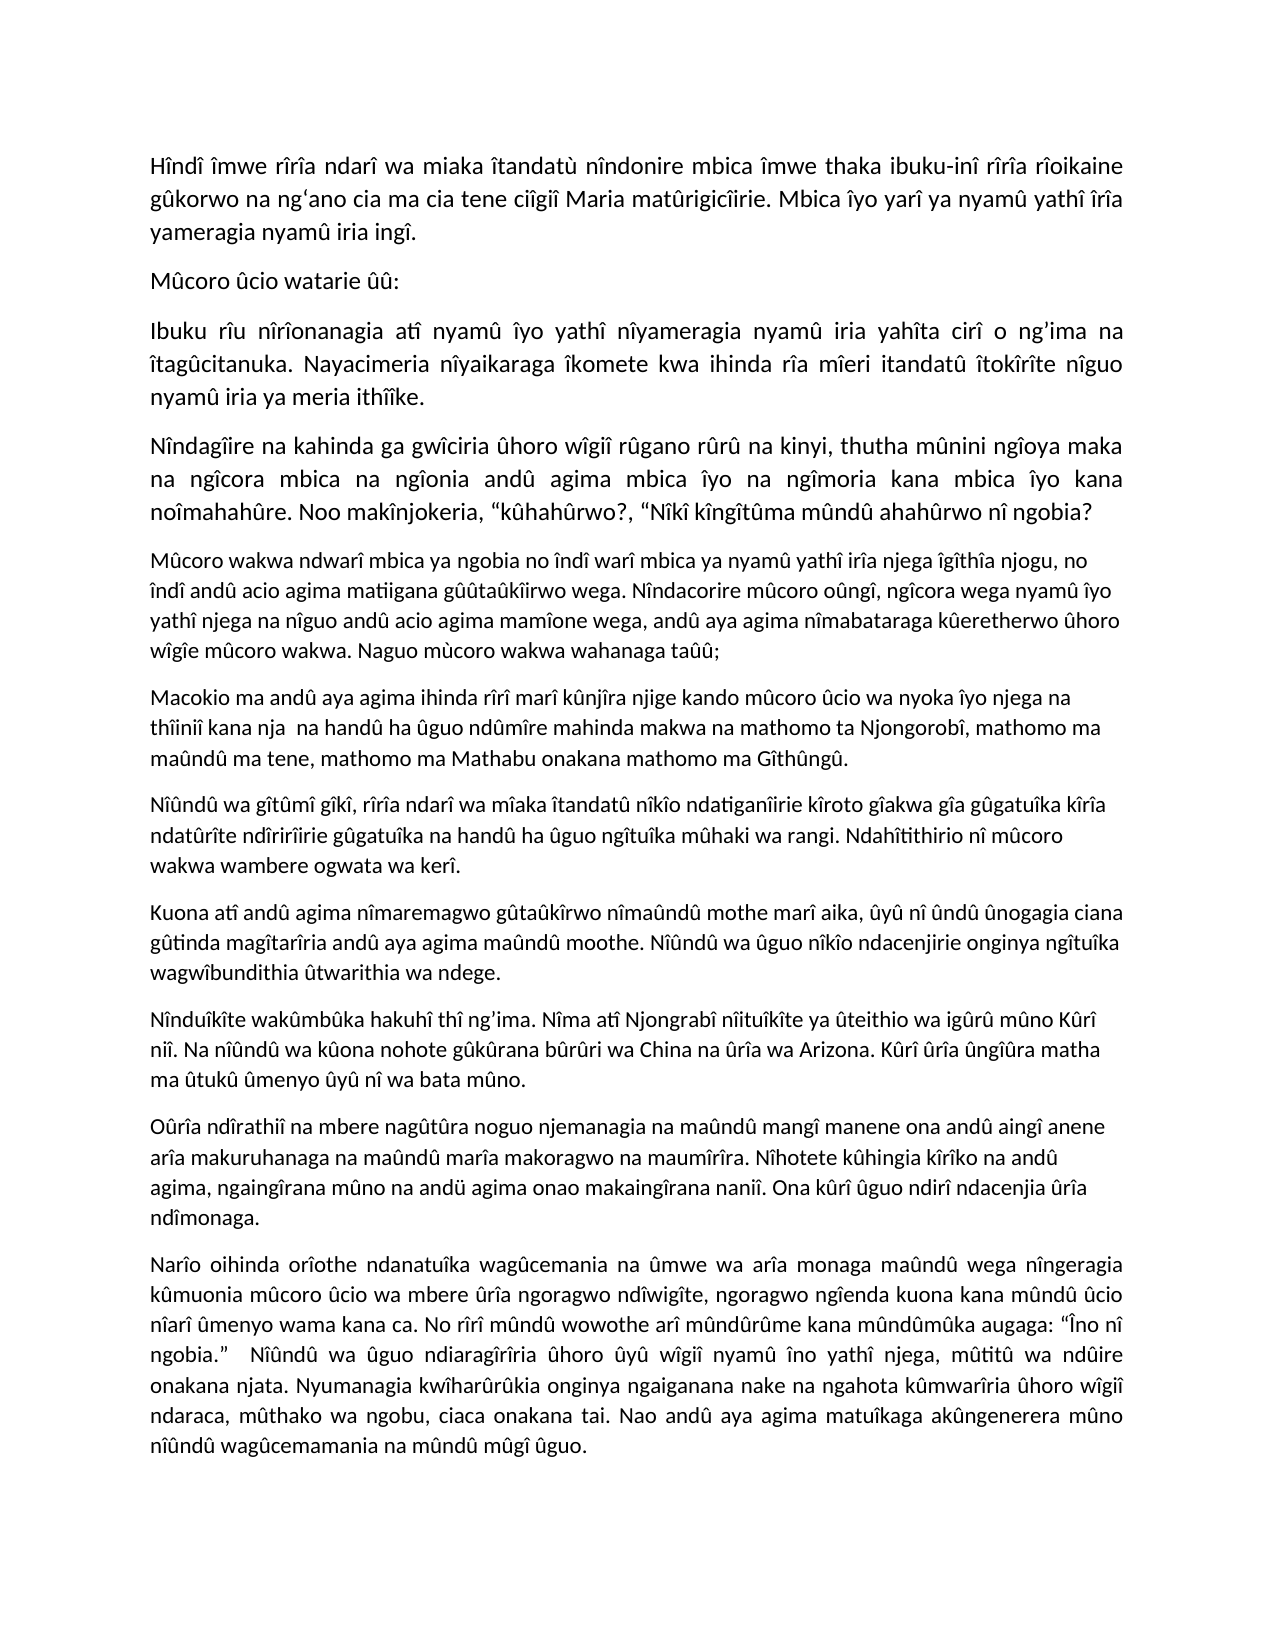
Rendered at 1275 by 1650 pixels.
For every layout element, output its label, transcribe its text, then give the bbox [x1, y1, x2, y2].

text Nîûndû wa gîtûmî gîkî, rîrîa ndarî wa mîaka îtandatû nîkîo ndatiganîirie kîroto gîakwa gîa gûgatuîka kîrîa ndatûrîte ndîrirîirie gûgatuîka na handû ha ûguo ngîtuîka mûhaki wa rangi. Ndahîtithirio nî mûcoro wakwa wambere ogwata wa kerî. [150, 791, 1125, 879]
text Narîo oihinda orîothe ndanatuîka wagûcemania na ûmwe wa arîa monaga maûndû wega nîngeragia kûmuonia mûcoro ûcio wa mbere ûrîa ngoragwo ndîwigîte, ngoragwo ngîenda kuona kana mûndû ûcio nîarî ûmenyo wama kana ca. No rîrî mûndû wowothe arî mûndûrûme kana mûndûmûka augaga: “Îno nî ngobia.” Nîûndû wa ûguo ndiaragîrîria ûhoro ûyû wîgiî nyamû îno yathî njega, mûtitû wa ndûire onakana njata. Nyumanagia kwîharûrûkia onginya ngaiganana nake na ngahota kûmwarîria ûhoro wîgiî ndaraca, mûthako wa ngobu, ciaca onakana tai. Nao andû aya agima matuîkaga akûngenerera mûno nîûndû wagûcemamania na mûndû mûgî ûguo. [150, 1250, 1125, 1459]
text Kuona atî andû agima nîmaremagwo gûtaûkîrwo nîmaûndû mothe marî aika, ûyû nî ûndû ûnogagia ciana gûtinda magîtarîria andû aya agima maûndû moothe. Nîûndû wa ûguo nîkîo ndacenjirie onginya ngîtuîka wagwîbundithia ûtwarithia wa ndege. [150, 898, 1125, 986]
text Mûcoro ûcio watarie ûû: [150, 265, 1125, 296]
text Macokio ma andû aya agima ihinda rîrî marî kûnjîra njige kando mûcoro ûcio wa nyoka îyo njega na thîiniî kana nja na handû ha ûguo ndûmîre mahinda makwa na mathomo ta Njongorobî, mathomo ma maûndû ma tene, mathomo ma Mathabu onakana mathomo ma Gîthûngû. [150, 683, 1125, 772]
text Nînduîkîte wakûmbûka hakuhî thî ng’ima. Nîma atî Njongrabî nîituîkîte ya ûteithio wa igûrû mûno Kûrî niî. Na nîûndû wa kûona nohote gûkûrana bûrûri wa China na ûrîa wa Arizona. Kûrî ûrîa ûngîûra matha ma ûtukû ûmenyo ûyû nî wa bata mûno. [150, 1005, 1125, 1094]
text Oûrîa ndîrathiî na mbere nagûtûra noguo njemanagia na maûndû mangî manene ona andû aingî anene arîa makuruhanaga na maûndû marîa makoragwo na maumîrîra. Nîhotete kûhingia kîrîko na andû agima, ngaingîrana mûno na andü agima onao makaingîrana naniî. Ona kûrî ûguo ndirî ndacenjia ûrîa ndîmonaga. [150, 1112, 1125, 1231]
text Mûcoro wakwa ndwarî mbica ya ngobia no îndî warî mbica ya nyamû yathî irîa njega îgîthîa njogu, no îndî andû acio agima matiigana gûûtaûkîirwo wega. Nîndacorire mûcoro oûngî, ngîcora wega nyamû îyo yathî njega na nîguo andû acio agima mamîone wega, andû aya agima nîmabataraga kûeretherwo ûhoro wîgîe mûcoro wakwa. Naguo mùcoro wakwa wahanaga taûû; [150, 546, 1125, 664]
text Nîndagîire na kahinda ga gwîciria ûhoro wîgiî rûgano rûrû na kinyi, thutha mûnini ngîoya maka na ngîcora mbica na ngîonia andû agima mbica îyo na ngîmoria kana mbica îyo kana noîmahahûre. Noo makînjokeria, “kûhahûrwo?, “Nîkî kîngîtûma mûndû ahahûrwo nî ngobia? [150, 430, 1125, 527]
text Ibuku rîu nîrîonanagia atî nyamû îyo yathî nîyameragia nyamû iria yahîta cirî o ng’ima na îtagûcitanuka. Nayacimeria nîyaikaraga îkomete kwa ihinda rîa mîeri itandatû îtokîrîte nîguo nyamû iria ya meria ithîîke. [150, 315, 1125, 411]
text Hîndî îmwe rîrîa ndarî wa miaka îtandatù nîndonire mbica îmwe thaka ibuku-inî rîrîa rîoikaine gûkorwo na ng‘ano cia ma cia tene ciîgiî Maria matûrigicîirie. Mbica îyo yarî ya nyamû yathî îrîa yameragia nyamû iria ingî. [150, 150, 1125, 246]
